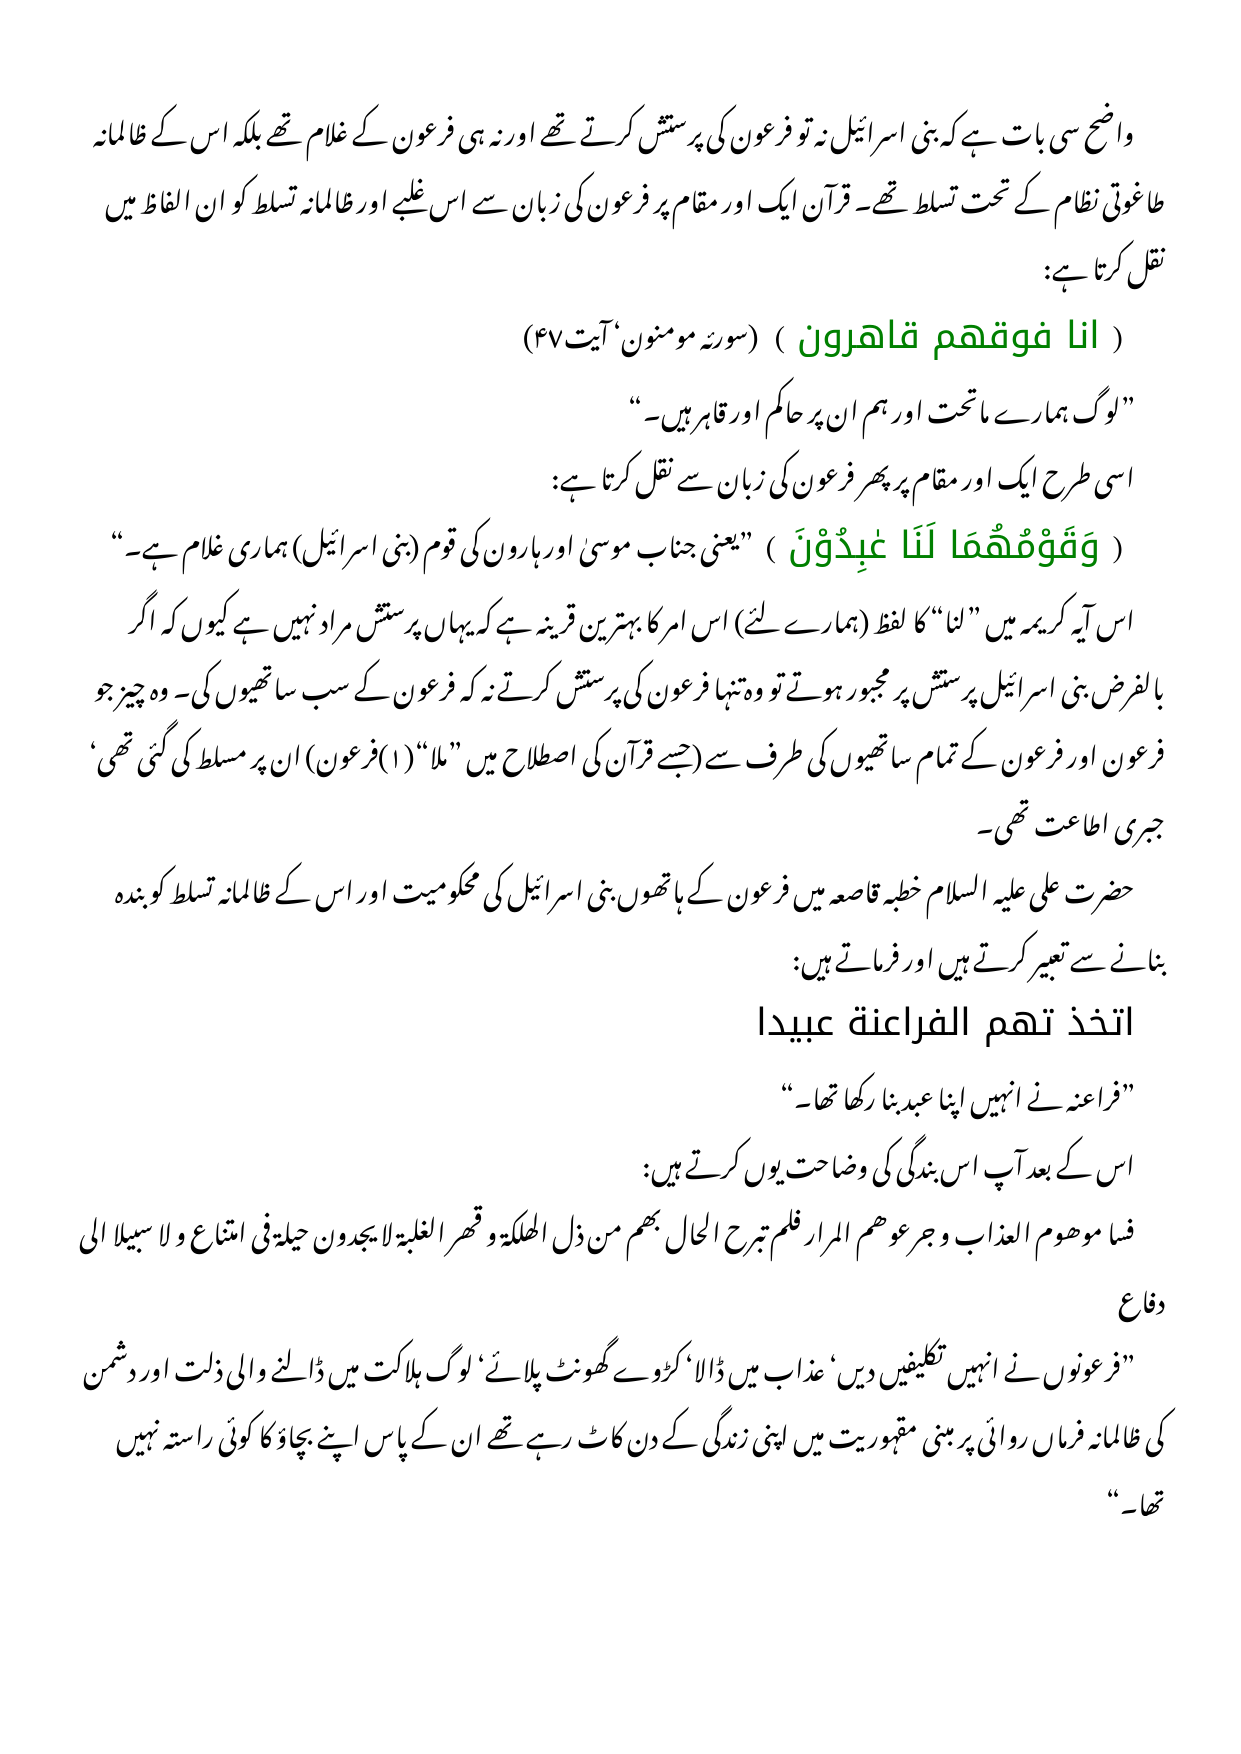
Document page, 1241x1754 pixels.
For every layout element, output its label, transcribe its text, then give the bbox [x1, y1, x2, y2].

text ( وَقَوْمُهُمَا لَنَا عٰبِدُوْنَ ) ”یعنی جناب موسیٰ اور ہارون کی قوم (بنی اسرائیل) ہماری غلام ہے۔“ [75, 507, 1165, 581]
text ”لوگ ہمارے ماتحت اور ہم ان پر حاکم اور قاہر ہیں۔“ [75, 371, 1165, 439]
text فسا موھوم العذاب و جرعوھم المرار فلم تبرح الحال بھم من ذل الھلکۃ و قھر الغلبۃ لا یجدون حیلۃ فی امتناع و لا سبیلا الی دفاع [75, 1194, 1165, 1330]
text حضرت علی علیہ السلام خطبہ قاصعہ میں فرعون کے ہاتھوں بنی اسرائیل کی محکومیت اور اس کے ظالمانہ تسلط کو بندہ بنانے سے تعبیر کرتے ہیں اور فرماتے ہیں: [75, 852, 1165, 988]
text اسی طرح ایک اور مقام پر پھر فرعون کی زبان سے نقل کرتا ہے: [75, 439, 1165, 507]
text اس کے بعد آپ اس بندگی کی وضاحت یوں کرتے ہیں: [75, 1127, 1165, 1194]
text ( انا فوقهم قاهرون ) (سورئہ مومنون‘ آیت۴۷) [75, 297, 1165, 371]
text ”فرعونوں نے انہیں تکلیفیں دیں‘ عذاب میں ڈالا‘ کڑوے گھونٹ پلائے‘ لوگ ہلاکت میں ڈالنے والی ذلت اور دشمن کی ظالمانہ فرماں روائی پر مبنی مقہوریت میں اپنی زندگی کے دن کاٹ رہے تھے ان کے پاس اپنے بچاؤ کا کوئی راستہ نہیں تھا۔“ [75, 1330, 1165, 1533]
text اتخذ تهم الفراعنة عبیدا [75, 988, 1165, 1059]
text اس آیہ کریمہ میں ”لنا“ کا لفظ (ہمارے لئے) اس امر کا بہترین قرینہ ہے کہ یہاں پرستش مراد نہیں ہے کیوں کہ اگر بالفرض بنی اسرائیل پرستش پر مجبور ہوتے تو وہ تنہا فرعون کی پرستش کرتے نہ کہ فرعون کے سب ساتھیوں کی۔ وہ چیز جو فرعون اور فرعون کے تمام ساتھیوں کی طرف سے (جسے قرآن کی اصطلاح میں ”ملا“(۱)فرعون) ان پر مسلط کی گئی تھی‘ جبری اطاعت تھی۔ [75, 581, 1165, 852]
text واضح سی بات ہے کہ بنی اسرائیل نہ تو فرعون کی پرستش کرتے تھے اور نہ ہی فرعون کے غلام تھے بلکہ اس کے ظالمانہ طاغوتی نظام کے تحت تسلط تھے۔ قرآن ایک اور مقام پر فرعون کی زبان سے اس غلبے اور ظالمانہ تسلط کو ان الفاظ میں نقل کرتا ہے: [75, 94, 1165, 297]
text ”فراعنہ نے انہیں اپنا عبد بنا رکھا تھا۔“ [75, 1059, 1165, 1127]
